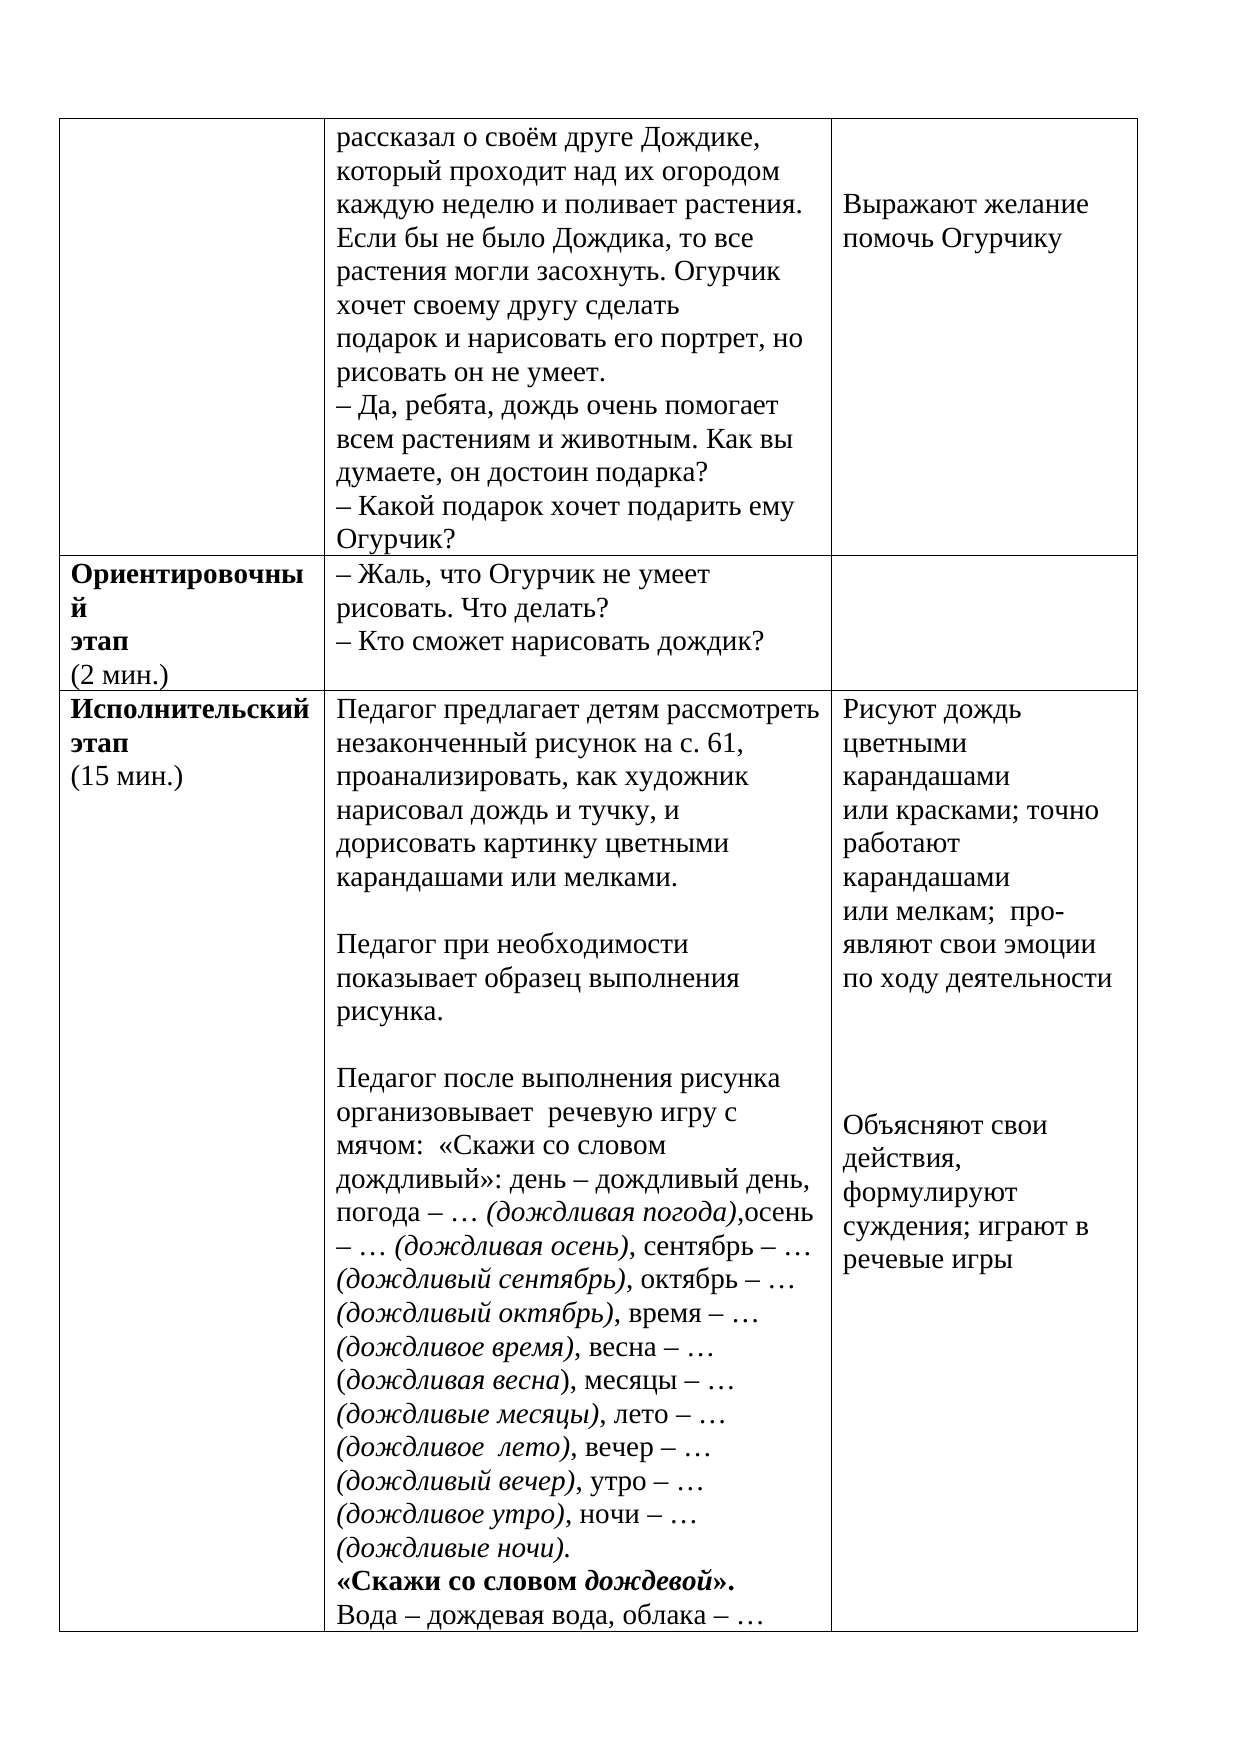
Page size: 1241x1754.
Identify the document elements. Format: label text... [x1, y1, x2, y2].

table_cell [60, 119, 324, 555]
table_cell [325, 119, 831, 555]
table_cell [60, 691, 324, 1631]
table_cell [832, 556, 1137, 690]
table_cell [325, 691, 831, 1631]
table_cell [832, 691, 1137, 1631]
table_cell – Жаль, что Огурчик не умеет рисовать. Что делать? – Кто сможет нарисовать дождик? [325, 556, 831, 690]
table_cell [832, 119, 1137, 555]
table_cell Ориентировочный этап (2 мин.) [60, 556, 324, 690]
